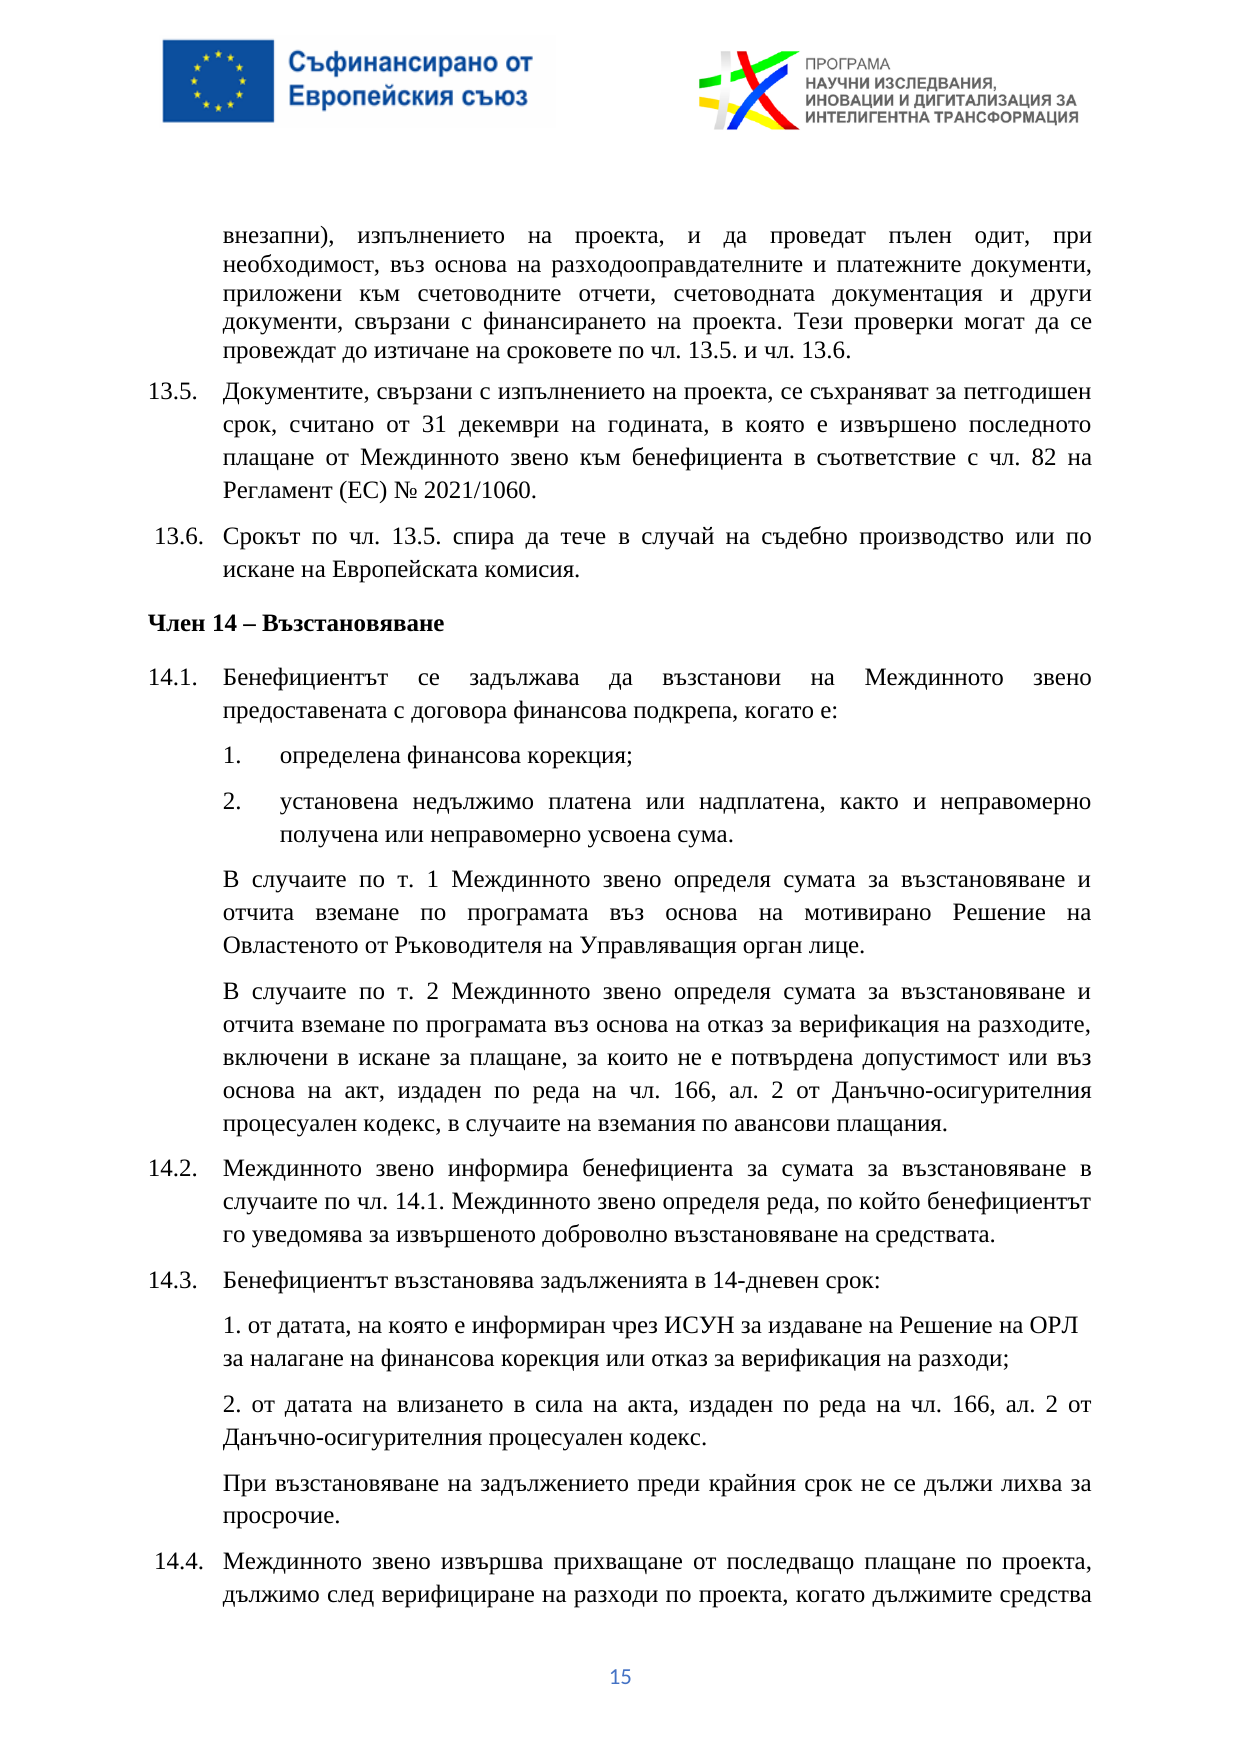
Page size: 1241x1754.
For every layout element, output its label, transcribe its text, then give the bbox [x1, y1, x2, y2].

picture [695, 35, 1082, 145]
text В случаите по т. 2 Междинното звено определя сумата за възстановяване и отчита вземане по програмата въз основа на отказ за верификация на разходите, включени в искане за плащане, за които не е потвърдена допустимост или въз основа на акт, издаден по реда на чл. 166, ал. 2 от Данъчно-осигурителния процесуален кодекс, в случаите на вземания по авансови плащания. [223, 976, 1093, 1137]
text В случаите по т. 1 Междинното звено определя сумата за възстановяване и отчита вземане по програмата въз основа на мотивирано Решение на Овластеното от Ръководителя на Управляващия орган лице. [223, 864, 1093, 959]
text 14.2. Междинното звено информира бенефициента за сумата за възстановяване в случаите по чл. 14.1. Междинното звено определя реда, по който бенефициентът го уведомява за извършеното доброволно възстановяване на средствата. [148, 1153, 1093, 1248]
text 2. от датата на влизането в сила на акта, издаден по реда на чл. 166, ал. 2 от Данъчно-осигурителния процесуален кодекс. [223, 1389, 1093, 1451]
text 14.3. Бенефициентът възстановява задълженията в 14-дневен срок: [148, 1265, 1093, 1294]
text 1. от датата, на която е информиран чрез ИСУН за издаване на Решение на ОРЛ за налагане на финансова корекция или отказ за верификация на разходи; [223, 1311, 1093, 1372]
text 1. определена финансова корекция; [223, 740, 1093, 769]
list 14.1. Бенефициентът се задължава да възстанови на Междинното звено предоставената с договора финансова подкрепа, когато е: [148, 662, 1093, 723]
picture [158, 35, 557, 128]
text 2. установена недължимо платена или надплатена, както и неправомерно получена или неправомерно усвоена сума. [223, 786, 1093, 847]
text При възстановяване на задължението преди крайния срок не се дължи лихва за просрочие. [223, 1468, 1093, 1529]
text 13.6. Срокът по чл. 13.5. спира да тече в случай на съдебно производство или по искане на Европейската комисия. [148, 521, 1093, 583]
text Член 14 – Възстановяване [148, 608, 1093, 637]
text 13.5. Документите, свързани с изпълнението на проекта, се съхраняват за петгодишен срок, считано от 31 декември на годината, в която е извършено последното плащане от Междинното звено към бенефициента в съответствие с чл. 82 на Регламент (ЕС) № 2021/1060. [148, 376, 1093, 504]
